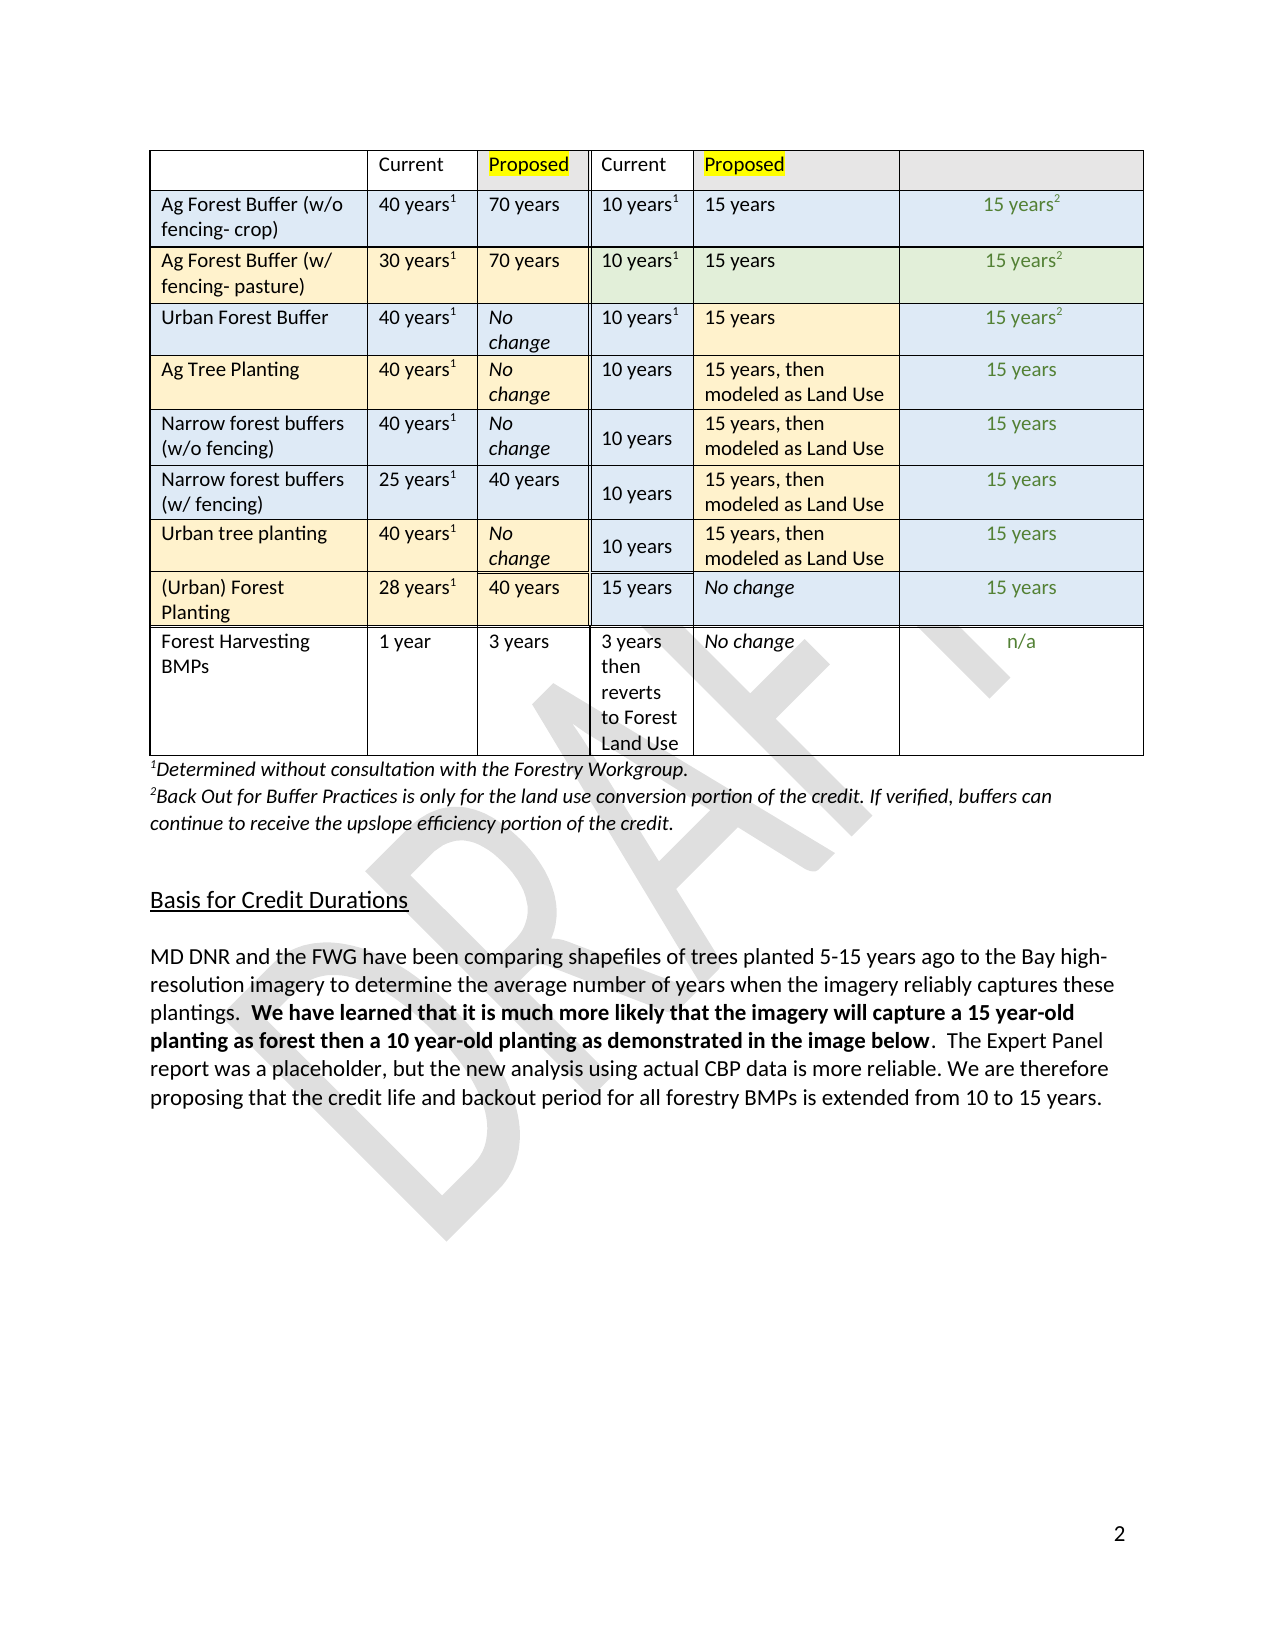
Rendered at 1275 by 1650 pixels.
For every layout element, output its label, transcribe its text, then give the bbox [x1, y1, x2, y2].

table_cell No change [694, 628, 899, 755]
table_cell 1 year [368, 628, 477, 755]
table_cell n/a [900, 628, 1143, 755]
table_cell Current [592, 151, 693, 190]
table_cell No change [478, 410, 588, 465]
text MD DNR and the FWG have been comparing shapefiles of trees planted 5-15 years ago to the Bay high-resolution imagery to determine the average number of years when the imagery reliably captures these plantings. We have learned that it is much more likely that the imagery will capture a 15 year-old planting as forest then a 10 year-old planting as demonstrated in the image below. The Expert Panel report was a placeholder, but the new analysis using actual CBP data is more reliable. We are therefore proposing that the credit life and backout period for all forestry BMPs is extended from 10 to 15 years. [150, 942, 1125, 1111]
text 1Determined without consultation with the Forestry Workgroup. [150, 756, 1125, 782]
table_cell No change [694, 572, 899, 625]
table_cell Narrow forest buffers (w/o fencing) [151, 410, 367, 465]
table_cell 15 years2 [900, 248, 1143, 303]
table_cell 15 years, then modeled as Land Use [694, 466, 899, 519]
table_cell No change [478, 356, 588, 409]
table_cell 28 years1 [368, 572, 477, 625]
table_cell 70 years [478, 191, 588, 246]
text Basis for Credit Durations [150, 884, 1125, 914]
table_cell (Urban) Forest Planting [151, 572, 367, 625]
table_cell 15 years [900, 466, 1143, 519]
table_cell 15 years [900, 356, 1143, 409]
table_cell 15 years, then modeled as Land Use [694, 520, 899, 571]
table_cell 40 years1 [368, 410, 477, 465]
table_cell 70 years [478, 248, 588, 303]
table_cell Proposed [694, 151, 899, 190]
text 2Back Out for Buffer Practices is only for the land use conversion portion of the credit. If verified, buffers can continue to receive the upslope efficiency portion of the credit. [150, 783, 1125, 835]
table_cell 40 years1 [368, 304, 477, 355]
table_cell 15 years [900, 572, 1143, 625]
table_cell Ag Tree Planting [151, 356, 367, 409]
table_cell 15 years [694, 191, 899, 246]
table_cell Ag Forest Buffer (w/ fencing- pasture) [151, 248, 367, 303]
table_cell 40 years [478, 466, 588, 519]
table_cell 15 years2 [900, 191, 1143, 246]
table_cell [900, 151, 1143, 190]
table_cell 10 years [592, 356, 693, 409]
table_cell Urban Forest Buffer [151, 304, 367, 355]
table_cell 10 years1 [592, 248, 693, 303]
table_cell 40 years1 [368, 356, 477, 409]
table_cell No change [478, 304, 588, 355]
table_cell Current [368, 151, 477, 190]
table_cell 15 years [900, 520, 1143, 571]
table_cell No change [478, 520, 588, 571]
table_cell Urban tree planting [151, 520, 367, 571]
table_cell Proposed [478, 151, 588, 190]
table_cell 10 years1 [592, 304, 693, 355]
table_cell Narrow forest buffers (w/ fencing) [151, 466, 367, 519]
table_cell 40 years1 [368, 520, 477, 571]
table_cell 15 years [900, 410, 1143, 465]
table_cell 40 years [478, 574, 588, 625]
table_cell 40 years1 [368, 191, 477, 246]
table_cell 30 years1 [368, 248, 477, 303]
table_cell 15 years [694, 304, 899, 355]
table_cell Ag Forest Buffer (w/o fencing- crop) [151, 191, 367, 246]
table_cell 15 years [694, 248, 899, 303]
table_cell 3 years [478, 628, 589, 755]
table_cell 10 years1 [592, 191, 693, 246]
table_cell 25 years1 [368, 466, 477, 519]
table_cell Forest Harvesting BMPs [151, 628, 367, 755]
table_cell 15 years2 [900, 304, 1143, 355]
table_cell 10 years [592, 520, 693, 571]
table_cell 15 years [592, 574, 693, 625]
table_cell 10 years [592, 466, 693, 519]
table_cell 3 years then reverts to Forest Land Use [591, 628, 693, 755]
table_cell 10 years [592, 410, 693, 465]
table_cell 15 years, then modeled as Land Use [694, 410, 899, 465]
table_cell 15 years, then modeled as Land Use [694, 356, 899, 409]
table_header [151, 151, 367, 190]
